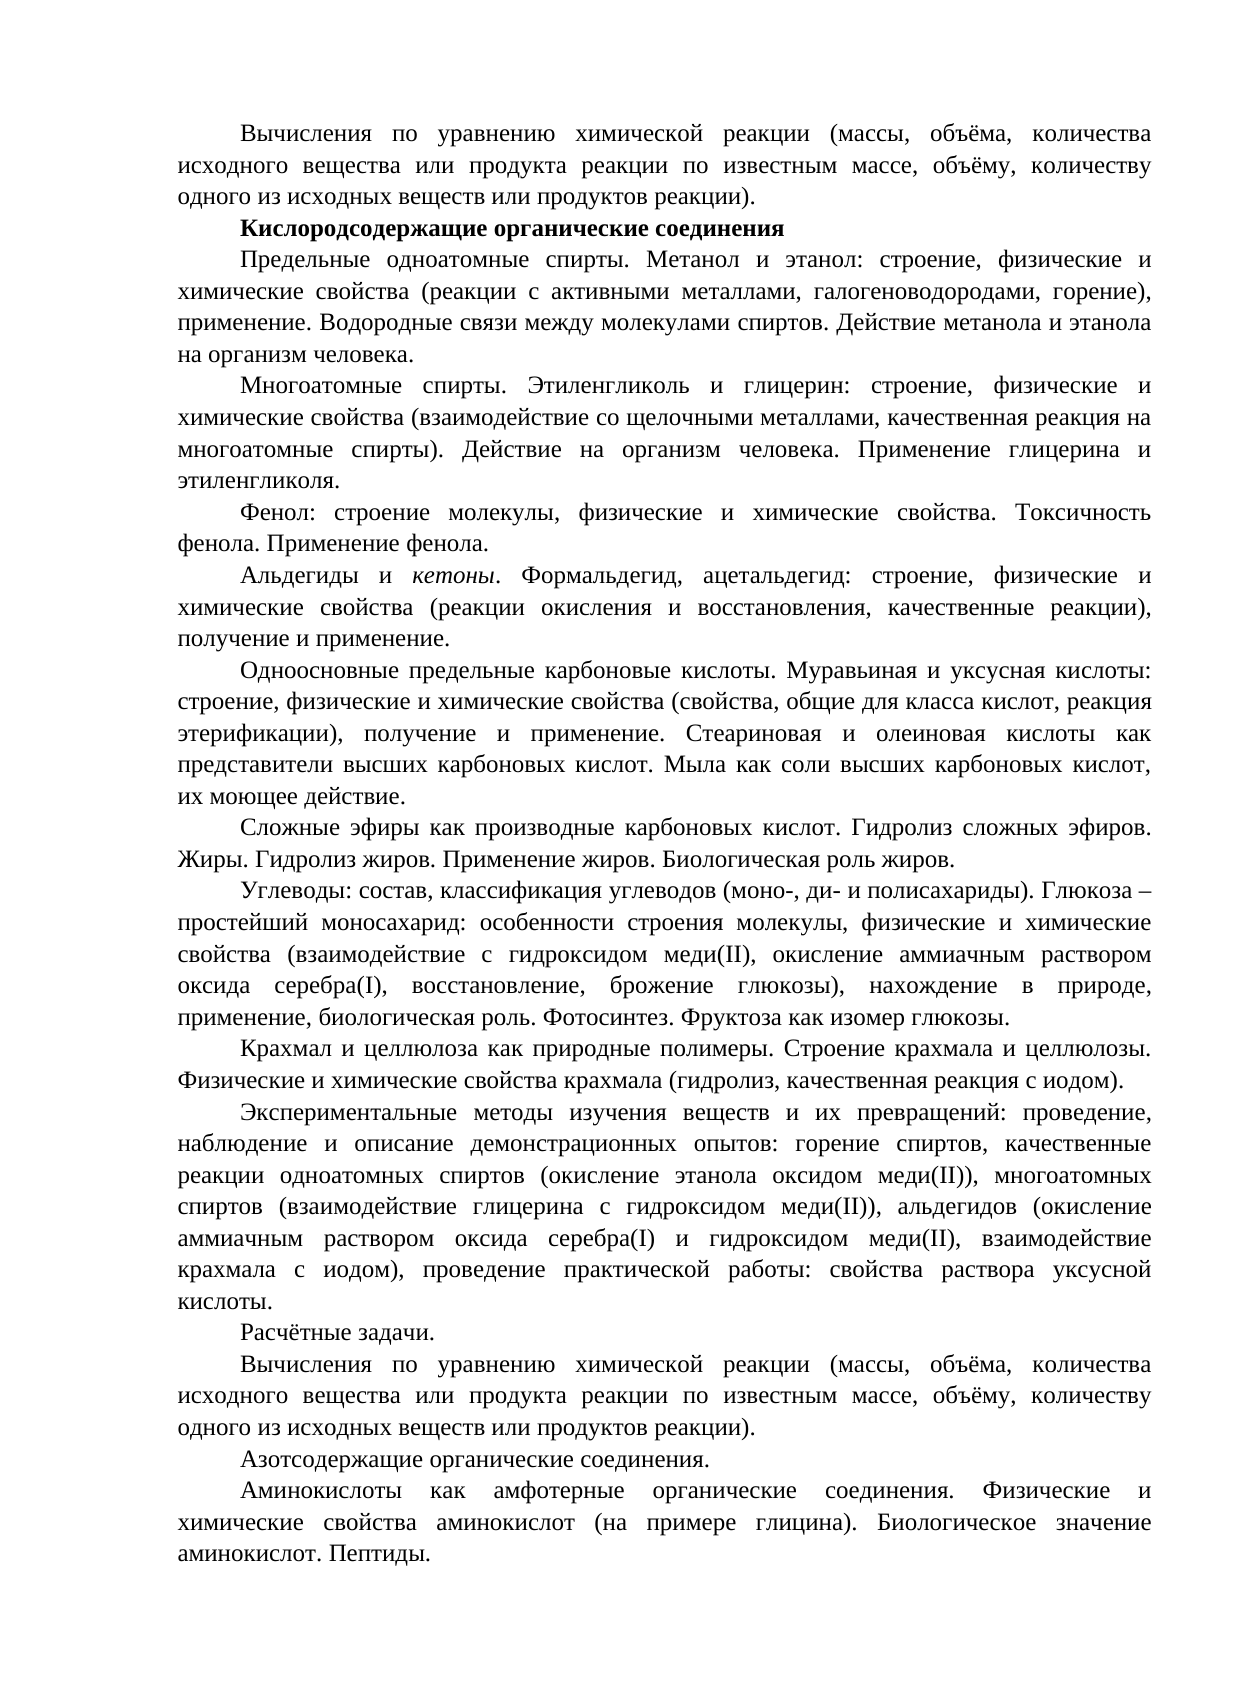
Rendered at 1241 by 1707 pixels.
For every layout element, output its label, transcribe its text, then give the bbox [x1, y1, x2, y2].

text Углеводы: состав, классификация углеводов (моно-, ди- и полисахариды). Глюкоза – простейший моносахарид: особенности строения молекулы, физические и химические свойства (взаимодействие с гидроксидом меди(II), окисление аммиачным раствором оксида серебра(I), восстановление, брожение глюкозы), нахождение в природе, применение, биологическая роль. Фотосинтез. Фруктоза как изомер глюкозы. [177, 876, 1152, 1031]
text Фенол: строение молекулы, физические и химические свойства. Токсичность фенола. Применение фенола. [177, 497, 1152, 557]
text Азотсодержащие органические соединения. [177, 1444, 1152, 1472]
text Предельные одноатомные спирты. Метанол и этанол: строение, физические и химические свойства (реакции с активными металлами, галогеноводородами, горение), применение. Водородные связи между молекулами спиртов. Действие метанола и этанола на организм человека. [177, 244, 1152, 368]
text Многоатомные спирты. Этиленгликоль и глицерин: строение, физические и химические свойства (взаимодействие со щелочными металлами, качественная реакция на многоатомные спирты). Действие на организм человека. Применение глицерина и этиленгликоля. [177, 371, 1152, 494]
text Крахмал и целлюлоза как природные полимеры. Строение крахмала и целлюлозы. Физические и химические свойства крахмала (гидролиз, качественная реакция с иодом). [177, 1033, 1152, 1094]
text Расчётные задачи. [177, 1317, 1152, 1346]
text Альдегиды и кетоны. Формальдегид, ацетальдегид: строение, физические и химические свойства (реакции окисления и восстановления, качественные реакции), получение и применение. [177, 560, 1152, 652]
text Вычисления по уравнению химической реакции (массы, объёма, количества исходного вещества или продукта реакции по известным массе, объёму, количеству одного из исходных веществ или продуктов реакции). [177, 1349, 1152, 1441]
text Вычисления по уравнению химической реакции (массы, объёма, количества исходного вещества или продукта реакции по известным массе, объёму, количеству одного из исходных веществ или продуктов реакции). [177, 118, 1152, 210]
text Аминокислоты как амфотерные органические соединения. Физические и химические свойства аминокислот (на примере глицина). Биологическое значение аминокислот. Пептиды. [177, 1475, 1152, 1567]
text Экспериментальные методы изучения веществ и их превращений: проведение, наблюдение и описание демонстрационных опытов: горение спиртов, качественные реакции одноатомных спиртов (окисление этанола оксидом меди(II)), многоатомных спиртов (взаимодействие глицерина с гидроксидом меди(II)), альдегидов (окисление аммиачным раствором оксида серебра(I) и гидроксидом меди(II), взаимодействие крахмала с иодом), проведение практической работы: свойства раствора уксусной кислоты. [177, 1097, 1152, 1315]
text Одноосновные предельные карбоновые кислоты. Муравьиная и уксусная кислоты: строение, физические и химические свойства (свойства, общие для класса кислот, реакция этерификации), получение и применение. Стеариновая и олеиновая кислоты как представители высших карбоновых кислот. Мыла как соли высших карбоновых кислот, их моющее действие. [177, 655, 1152, 810]
text Кислородсодержащие органические соединения [177, 213, 1152, 242]
text Сложные эфиры как производные карбоновых кислот. Гидролиз сложных эфиров. Жиры. Гидролиз жиров. Применение жиров. Биологическая роль жиров. [177, 812, 1152, 873]
